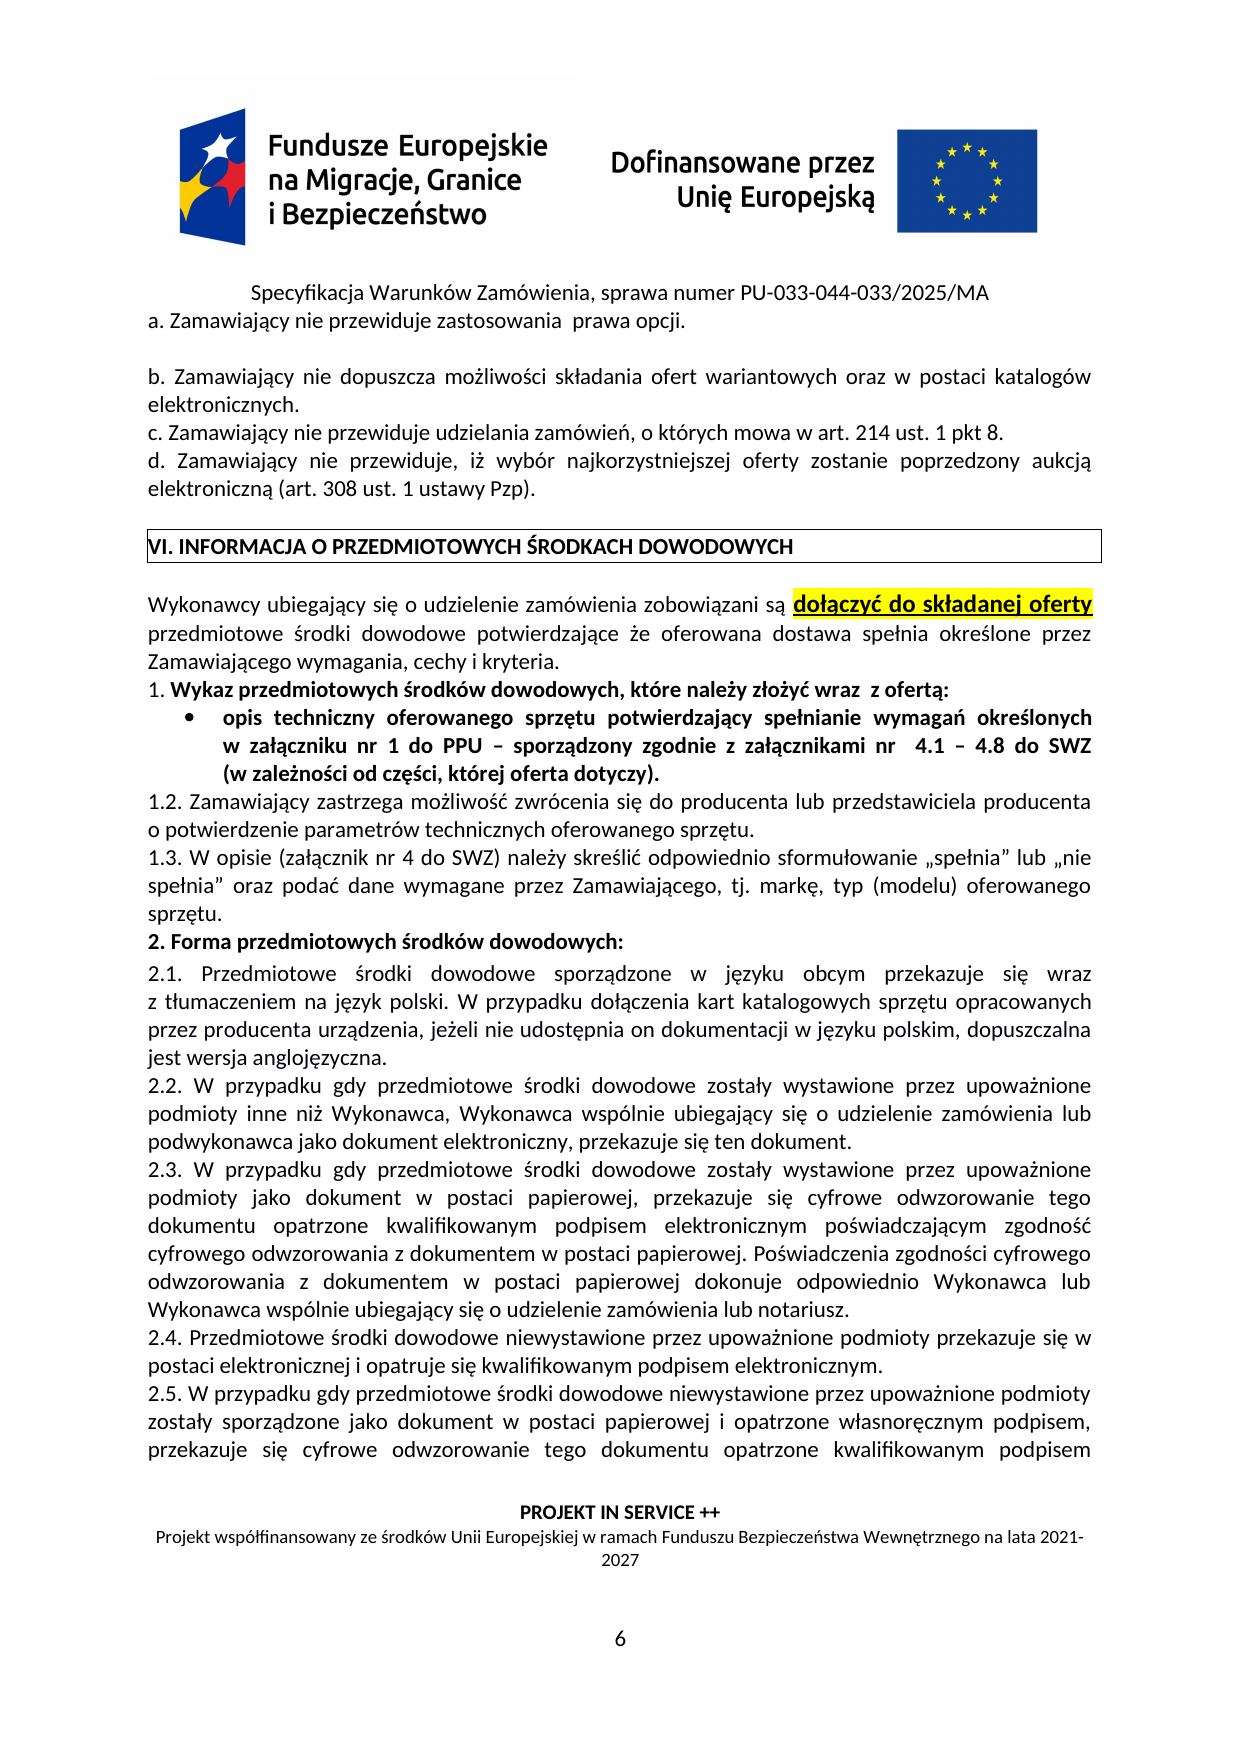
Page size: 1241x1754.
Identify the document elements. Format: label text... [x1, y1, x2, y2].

text 2. Forma przedmiotowych środków dowodowych: [148, 927, 1093, 955]
text a. Zamawiający nie przewiduje zastosowania prawa opcji. [148, 306, 1093, 334]
text c. Zamawiający nie przewiduje udzielania zamówień, o których mowa w art. 214 ust. 1 pkt 8. [148, 418, 1093, 447]
text 2.3. W przypadku gdy przedmiotowe środki dowodowe zostały wystawione przez upoważnione podmioty jako dokument w postaci papierowej, przekazuje się cyfrowe odwzorowanie tego dokumentu opatrzone kwalifikowanym podpisem elektronicznym poświadczającym zgodność cyfrowego odwzorowania z dokumentem w postaci papierowej. Poświadczenia zgodności cyfrowego odwzorowania z dokumentem w postaci papierowej dokonuje odpowiednio Wykonawca lub Wykonawca wspólnie ubiegający się o udzielenie zamówienia lub notariusz. [148, 1155, 1093, 1323]
text 1.3. W opisie (załącznik nr 4 do SWZ) należy skreślić odpowiednio sformułowanie „spełnia” lub „nie spełnia” oraz podać dane wymagane przez Zamawiającego, tj. markę, typ (modelu) oferowanego sprzętu. [148, 843, 1093, 927]
picture [147, 73, 1093, 279]
text 2.4. Przedmiotowe środki dowodowe niewystawione przez upoważnione podmioty przekazuje się w postaci elektronicznej i opatruje się kwalifikowanym podpisem elektronicznym. [148, 1323, 1093, 1379]
text 2.1. Przedmiotowe środki dowodowe sporządzone w języku obcym przekazuje się wraz z tłumaczeniem na język polski. W przypadku dołączenia kart katalogowych sprzętu opracowanych przez producenta urządzenia, jeżeli nie udostępnia on dokumentacji w języku polskim, dopuszczalna jest wersja anglojęzyczna. [148, 959, 1093, 1071]
text VI. INFORMACJA O PRZEDMIOTOWYCH ŚRODKACH DOWODOWYCH [148, 530, 1101, 562]
text Wykonawcy ubiegający się o udzielenie zamówienia zobowiązani są dołączyć do składanej oferty przedmiotowe środki dowodowe potwierdzające że oferowana dostawa spełnia określone przez Zamawiającego wymagania, cechy i kryteria. [148, 588, 1093, 675]
text 1. Wykaz przedmiotowych środków dowodowych, które należy złożyć wraz z ofertą: [148, 675, 1093, 703]
text d. Zamawiający nie przewiduje, iż wybór najkorzystniejszej oferty zostanie poprzedzony aukcją elektroniczną (art. 308 ust. 1 ustawy Pzp). [148, 447, 1093, 503]
text b. Zamawiający nie dopuszcza możliwości składania ofert wariantowych oraz w postaci katalogów elektronicznych. [148, 362, 1093, 418]
text 1.2. Zamawiający zastrzega możliwość zwrócenia się do producenta lub przedstawiciela producenta o potwierdzenie parametrów technicznych oferowanego sprzętu. [148, 787, 1093, 843]
list opis techniczny oferowanego sprzętu potwierdzający spełnianie wymagań określonych w załączniku nr 1 do PPU – sporządzony zgodnie z załącznikami nr 4.1 – 4.8 do SWZ (w zależności od części, której oferta dotyczy). [185, 703, 1093, 787]
text 2.2. W przypadku gdy przedmiotowe środki dowodowe zostały wystawione przez upoważnione podmioty inne niż Wykonawca, Wykonawca wspólnie ubiegający się o udzielenie zamówienia lub podwykonawca jako dokument elektroniczny, przekazuje się ten dokument. [148, 1071, 1093, 1155]
